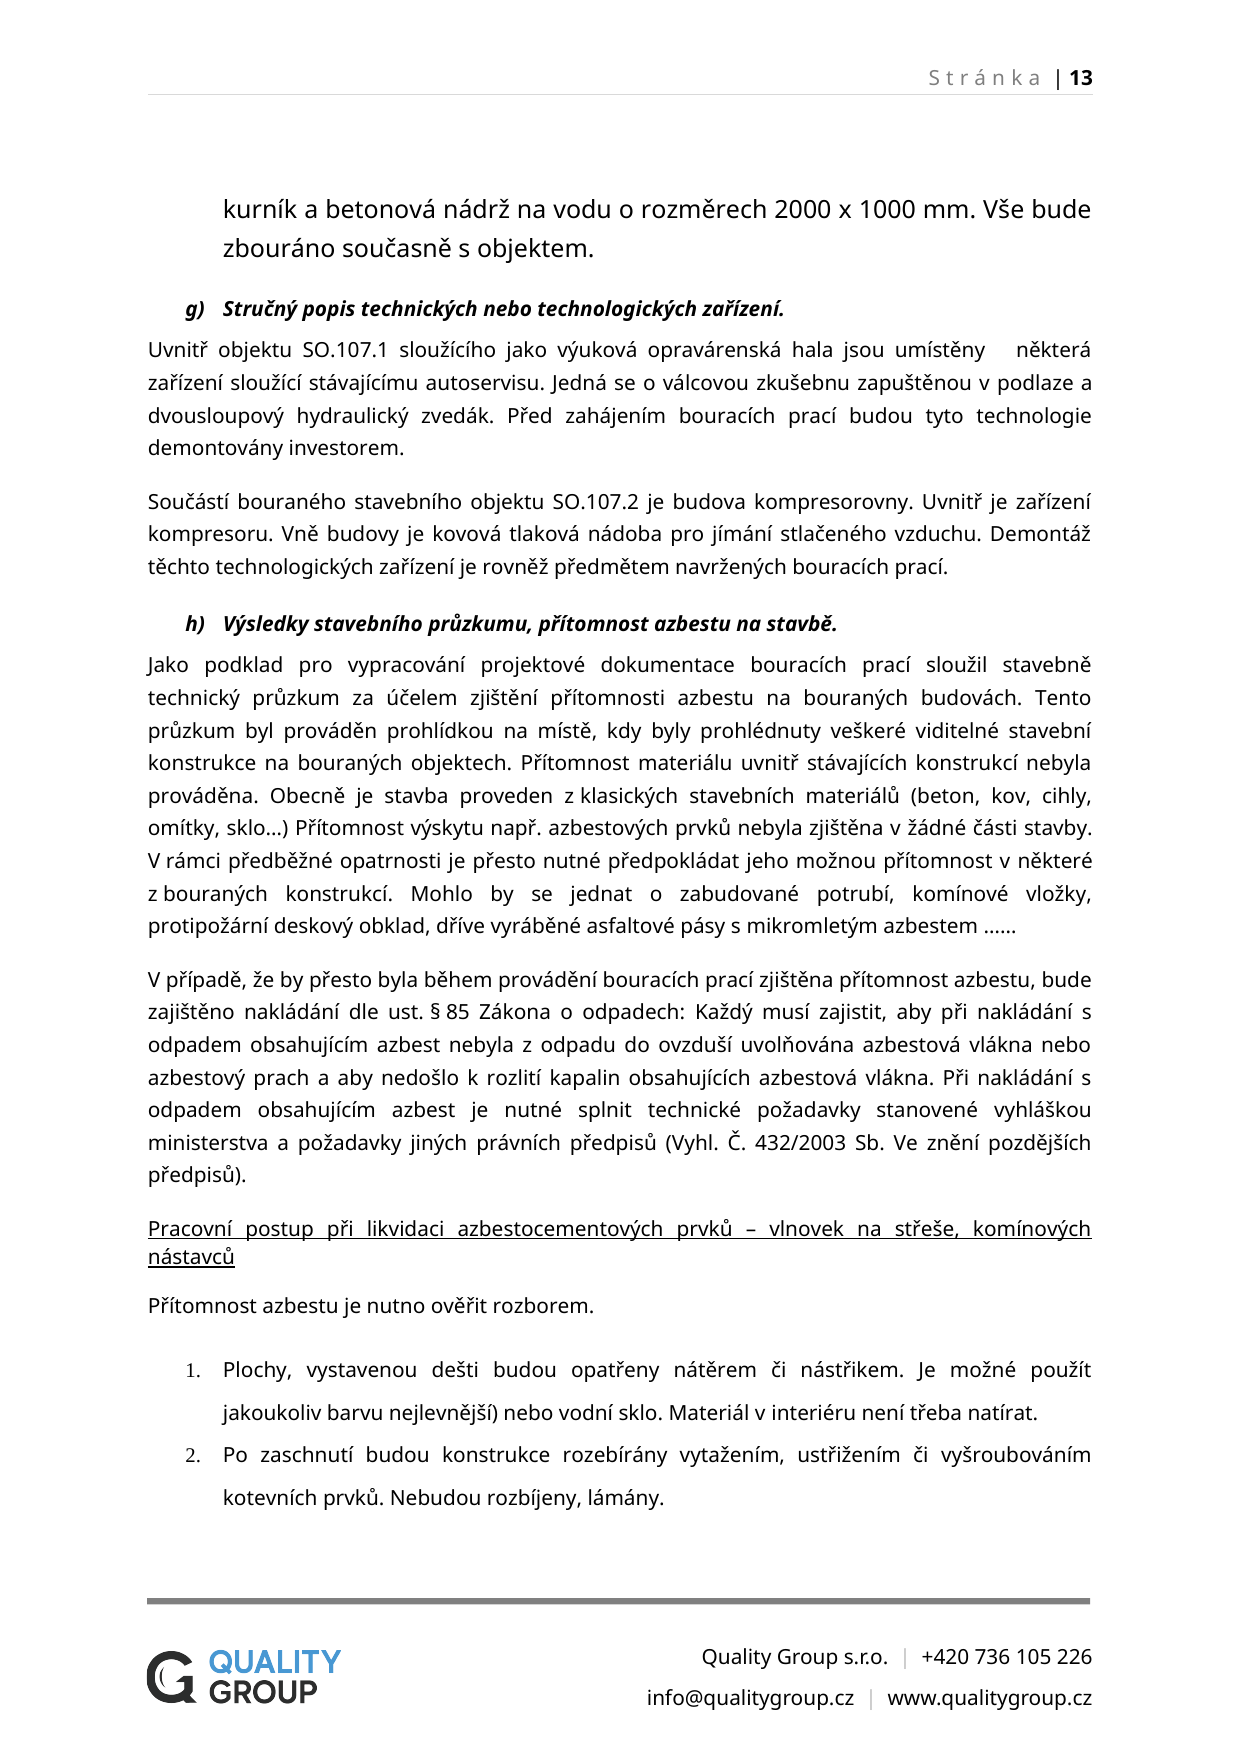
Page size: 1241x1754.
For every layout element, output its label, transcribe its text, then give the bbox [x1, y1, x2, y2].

list Výsledky stavebního průzkumu, přítomnost azbestu na stavbě. [185, 609, 1093, 638]
list Stručný popis technických nebo technologických zařízení. [185, 294, 1093, 323]
text Pracovní postup při likvidaci azbestocementových prvků – vlnovek na střeše, komínových nástavců [148, 1214, 1093, 1271]
text V případě, že by přesto byla během provádění bouracích prací zjištěna přítomnost azbestu, bude zajištěno nakládání dle ust. § 85 Zákona o odpadech: Každý musí zajistit, aby při nakládání s odpadem obsahujícím azbest nebyla z odpadu do ovzduší uvolňována azbestová vlákna nebo azbestový prach a aby nedošlo k rozlití kapalin obsahujících azbestová vlákna. Při nakládání s odpadem obsahujícím azbest je nutné splnit technické požadavky stanovené vyhláškou ministerstva a požadavky jiných právních předpisů (Vyhl. Č. 432/2003 Sb. Ve znění pozdějších předpisů). [148, 965, 1093, 1189]
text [223, 191, 1093, 264]
list Po zaschnutí budou konstrukce rozebírány vytažením, ustřižením či vyšroubováním kotevních prvků. Nebudou rozbíjeny, lámány. [185, 1440, 1093, 1511]
list Plochy, vystavenou dešti budou opatřeny nátěrem či nástřikem. Je možné použít jakoukoliv barvu nejlevnější) nebo vodní sklo. Materiál v interiéru není třeba natírat. [185, 1355, 1093, 1426]
text Jako podklad pro vypracování projektové dokumentace bouracích prací sloužil stavebně technický průzkum za účelem zjištění přítomnosti azbestu na bouraných budovách. Tento průzkum byl prováděn prohlídkou na místě, kdy byly prohlédnuty veškeré viditelné stavební konstrukce na bouraných objektech. Přítomnost materiálu uvnitř stávajících konstrukcí nebyla prováděna. Obecně je stavba proveden z klasických stavebních materiálů (beton, kov, cihly, omítky, sklo…) Přítomnost výskytu např. azbestových prvků nebyla zjištěna v žádné části stavby. V rámci předběžné opatrnosti je přesto nutné předpokládat jeho možnou přítomnost v některé z bouraných konstrukcí. Mohlo by se jednat o zabudované potrubí, komínové vložky, protipožární deskový obklad, dříve vyráběné asfaltové pásy s mikromletým azbestem …… [148, 651, 1093, 940]
picture [146, 1645, 342, 1711]
text Uvnitř objektu SO.107.1 sloužícího jako výuková opravárenská hala jsou umístěny některá zařízení sloužící stávajícímu autoservisu. Jedná se o válcovou zkušebnu zapuštěnou v podlaze a dvousloupový hydraulický zvedák. Před zahájením bouracích prací budou tyto technologie demontovány investorem. [148, 336, 1093, 462]
text Součástí bouraného stavebního objektu SO.107.2 je budova kompresorovny. Uvnitř je zařízení kompresoru. Vně budovy je kovová tlaková nádoba pro jímání stlačeného vzduchu. Demontáž těchto technologických zařízení je rovněž předmětem navržených bouracích prací. [148, 487, 1093, 580]
text Přítomnost azbestu je nutno ověřit rozborem. [148, 1292, 1093, 1320]
